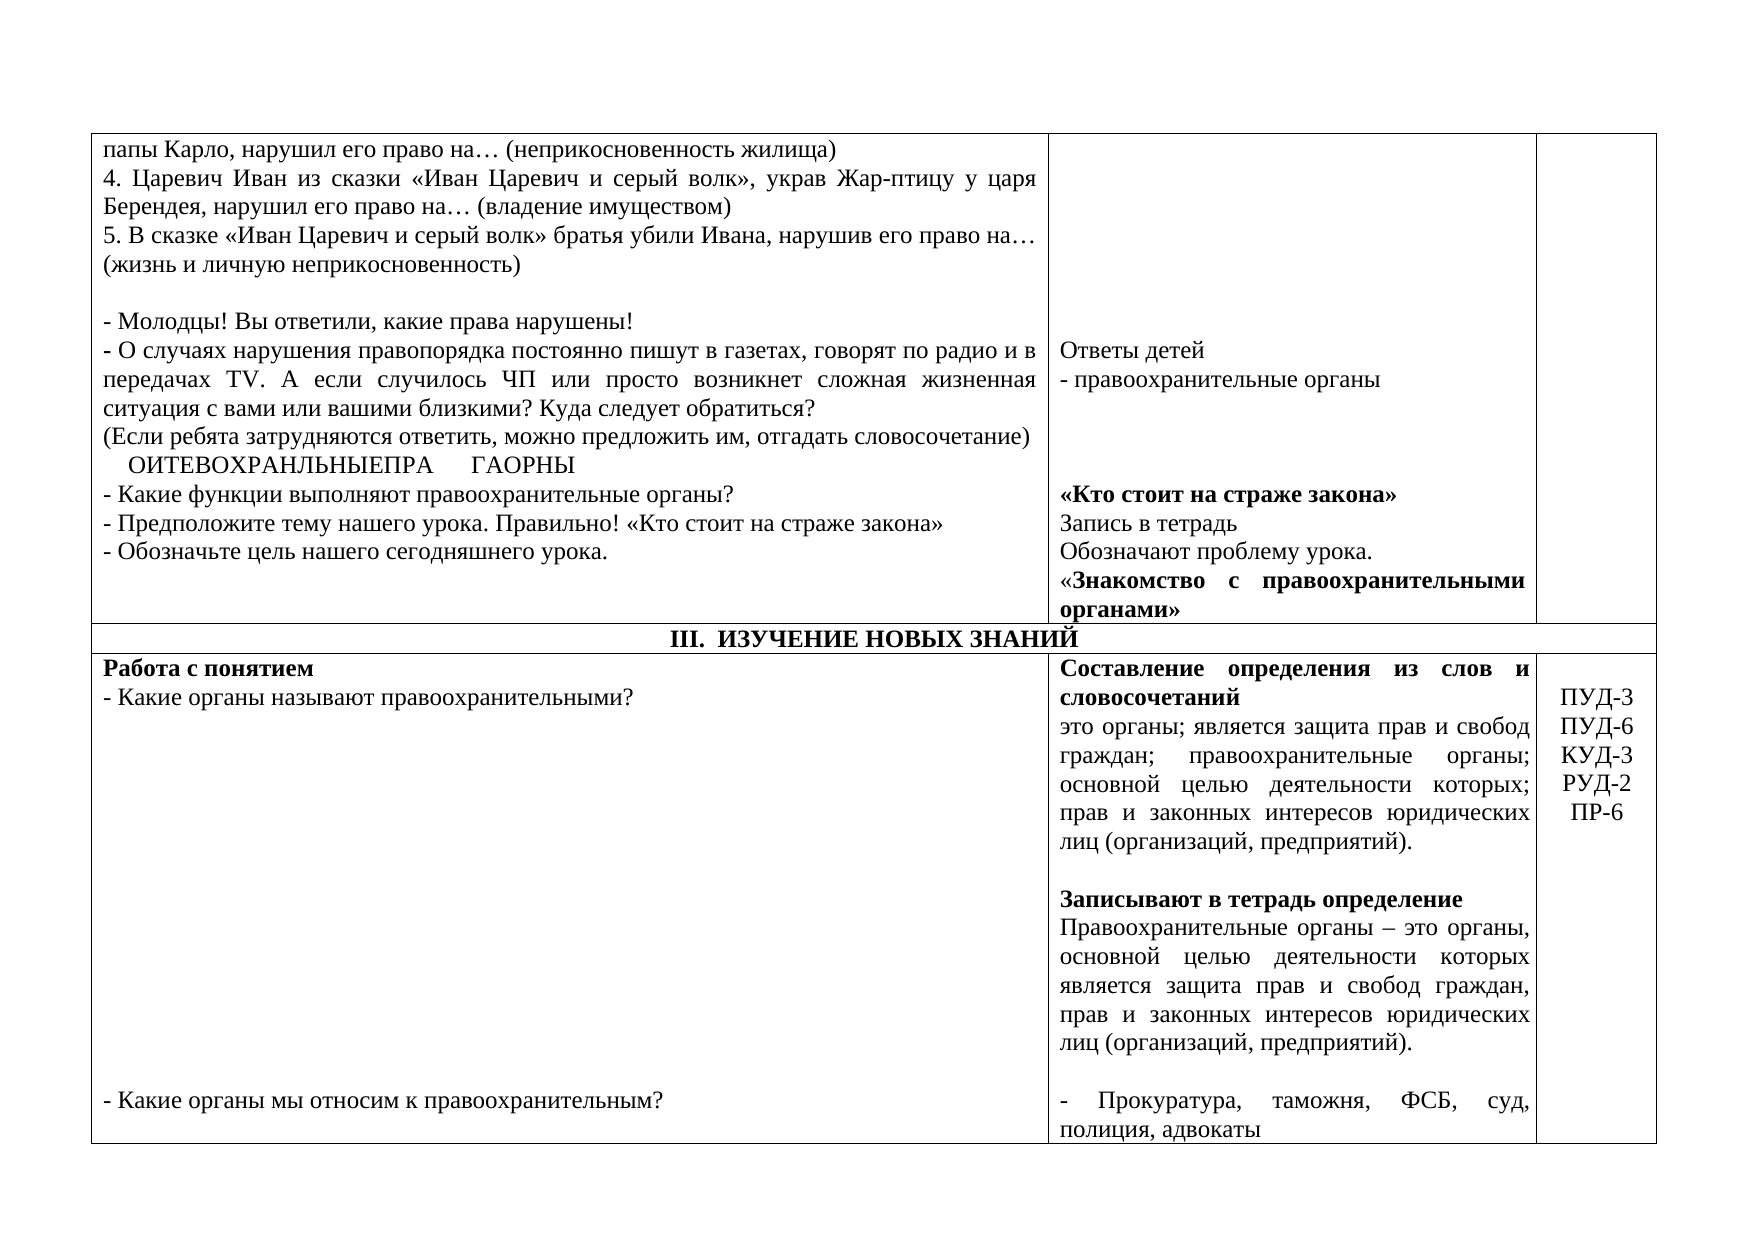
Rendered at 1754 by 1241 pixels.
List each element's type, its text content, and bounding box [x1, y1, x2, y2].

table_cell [1049, 654, 1536, 1142]
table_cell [92, 654, 1048, 1142]
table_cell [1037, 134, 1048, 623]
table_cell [1049, 134, 1536, 623]
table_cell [1537, 134, 1656, 623]
table_cell III. ИЗУЧЕНИЕ НОВЫХ ЗНАНИЙ [92, 624, 1656, 652]
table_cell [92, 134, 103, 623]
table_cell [1537, 654, 1656, 1142]
